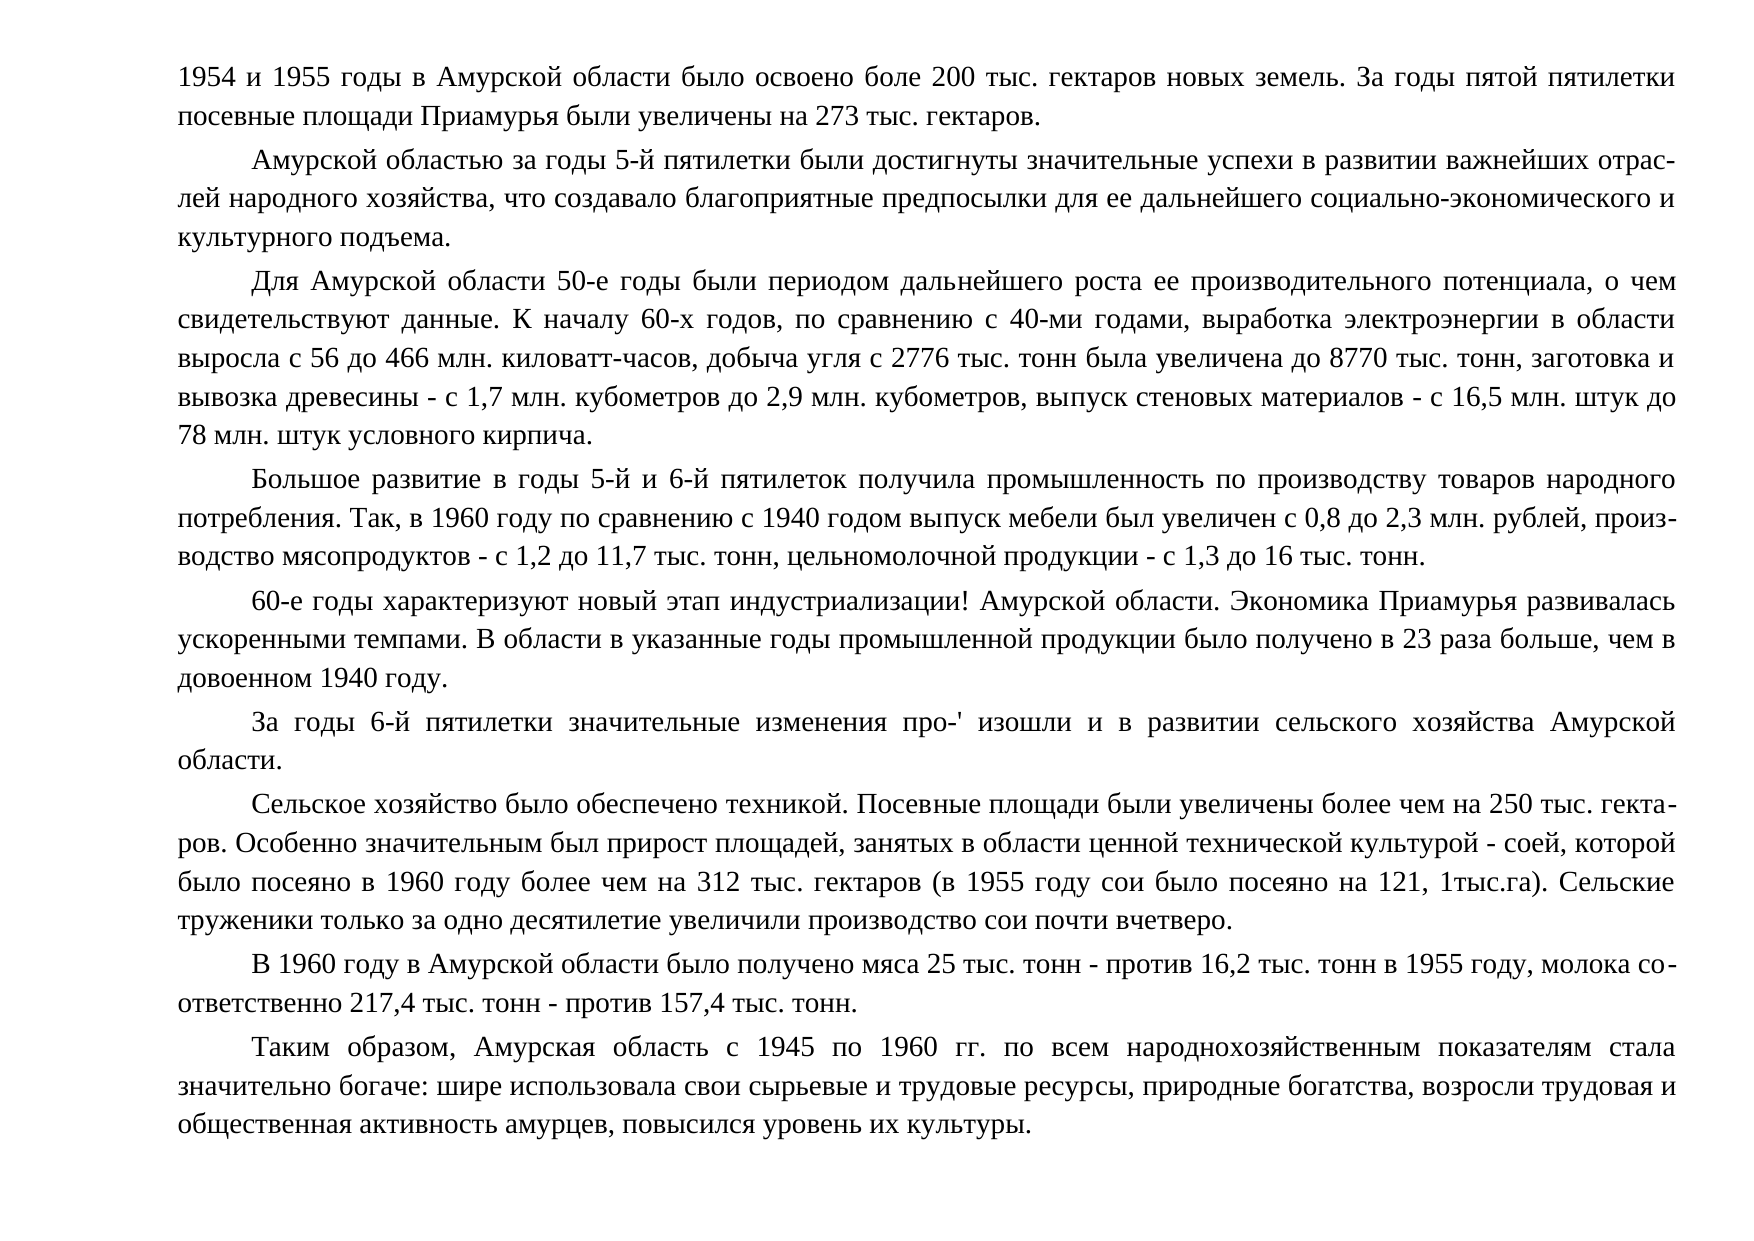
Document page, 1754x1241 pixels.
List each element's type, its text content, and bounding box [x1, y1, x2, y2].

text Для Амурской области 50-е годы были периодом дальнейшего роста ее производительного потенциала, о чем свидетельствуют данные. К началу 60-х годов, по сравнению с 40-ми годами, выработка электроэнергии в области выросла с 56 до 466 млн. киловатт-часов, добыча угля с 2776 тыс. тонн была увеличена до 8770 тыс. тонн, заготовка и вывозка древесины - с 1,7 млн. кубометров до 2,9 млн. кубометров, выпуск стеновых материалов - с 16,5 млн. штук до 78 млн. штук условного кирпича. [177, 263, 1677, 451]
text Сельское хозяйство было обеспечено техникой. Посевные площади были увеличены более чем на 250 тыс. гектаров. Особенно значительным был прирост площадей, занятых в области ценной технической культурой - соей, которой было посеяно в 1960 году более чем на 312 тыс. гектаров (в 1955 году сои было посеяно на 121, 1тыс.га). Сельские труженики только за одно десятилетие увеличили производство сои почти вчетверо. [177, 787, 1677, 936]
text 60-е годы характеризуют новый этап индустриализации! Амурской области. Экономика Приамурья развивалась ускоренными темпами. В области в указанные годы промышленной продукции было получено в 23 раза больше, чем в довоенном 1940 году. [177, 583, 1677, 693]
text Амурской областью за годы 5-й пятилетки были достигнуты значительные успехи в развитии важнейших отрас- лей народного хозяйства, что создавало благоприятные предпосылки для ее дальнейшего социально-экономического и культурного подъема. [177, 142, 1677, 252]
text В 1960 году в Амурской области было получено мяса 25 тыс. тонн - против 16,2 тыс. тонн в 1955 году, молока соответственно 217,4 тыс. тонн - против 157,4 тыс. тонн. [177, 946, 1677, 1018]
text Большое развитие в годы 5-й и 6-й пятилеток получила промышленность по производству товаров народного потребления. Так, в 1960 году по сравнению с 1940 годом выпуск мебели был увеличен с 0,8 до 2,3 млн. рублей, производство мясопродуктов - с 1,2 до 11,7 тыс. тонн, цельномолочной продукции - с 1,3 до 16 тыс. тонн. [177, 461, 1677, 572]
text За годы 6-й пятилетки значительные изменения про-' изошли и в развитии сельского хозяйства Амурской области. [177, 704, 1677, 776]
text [177, 59, 1677, 131]
text Таким образом, Амурская область с 1945 по 1960 гг. по всем народнохозяйственным показателям стала значительно богаче: шире использовала свои сырьевые и трудовые ресурсы, природные богатства, возросли трудовая и общественная активность амурцев, повысился уровень их культуры. [177, 1029, 1677, 1140]
